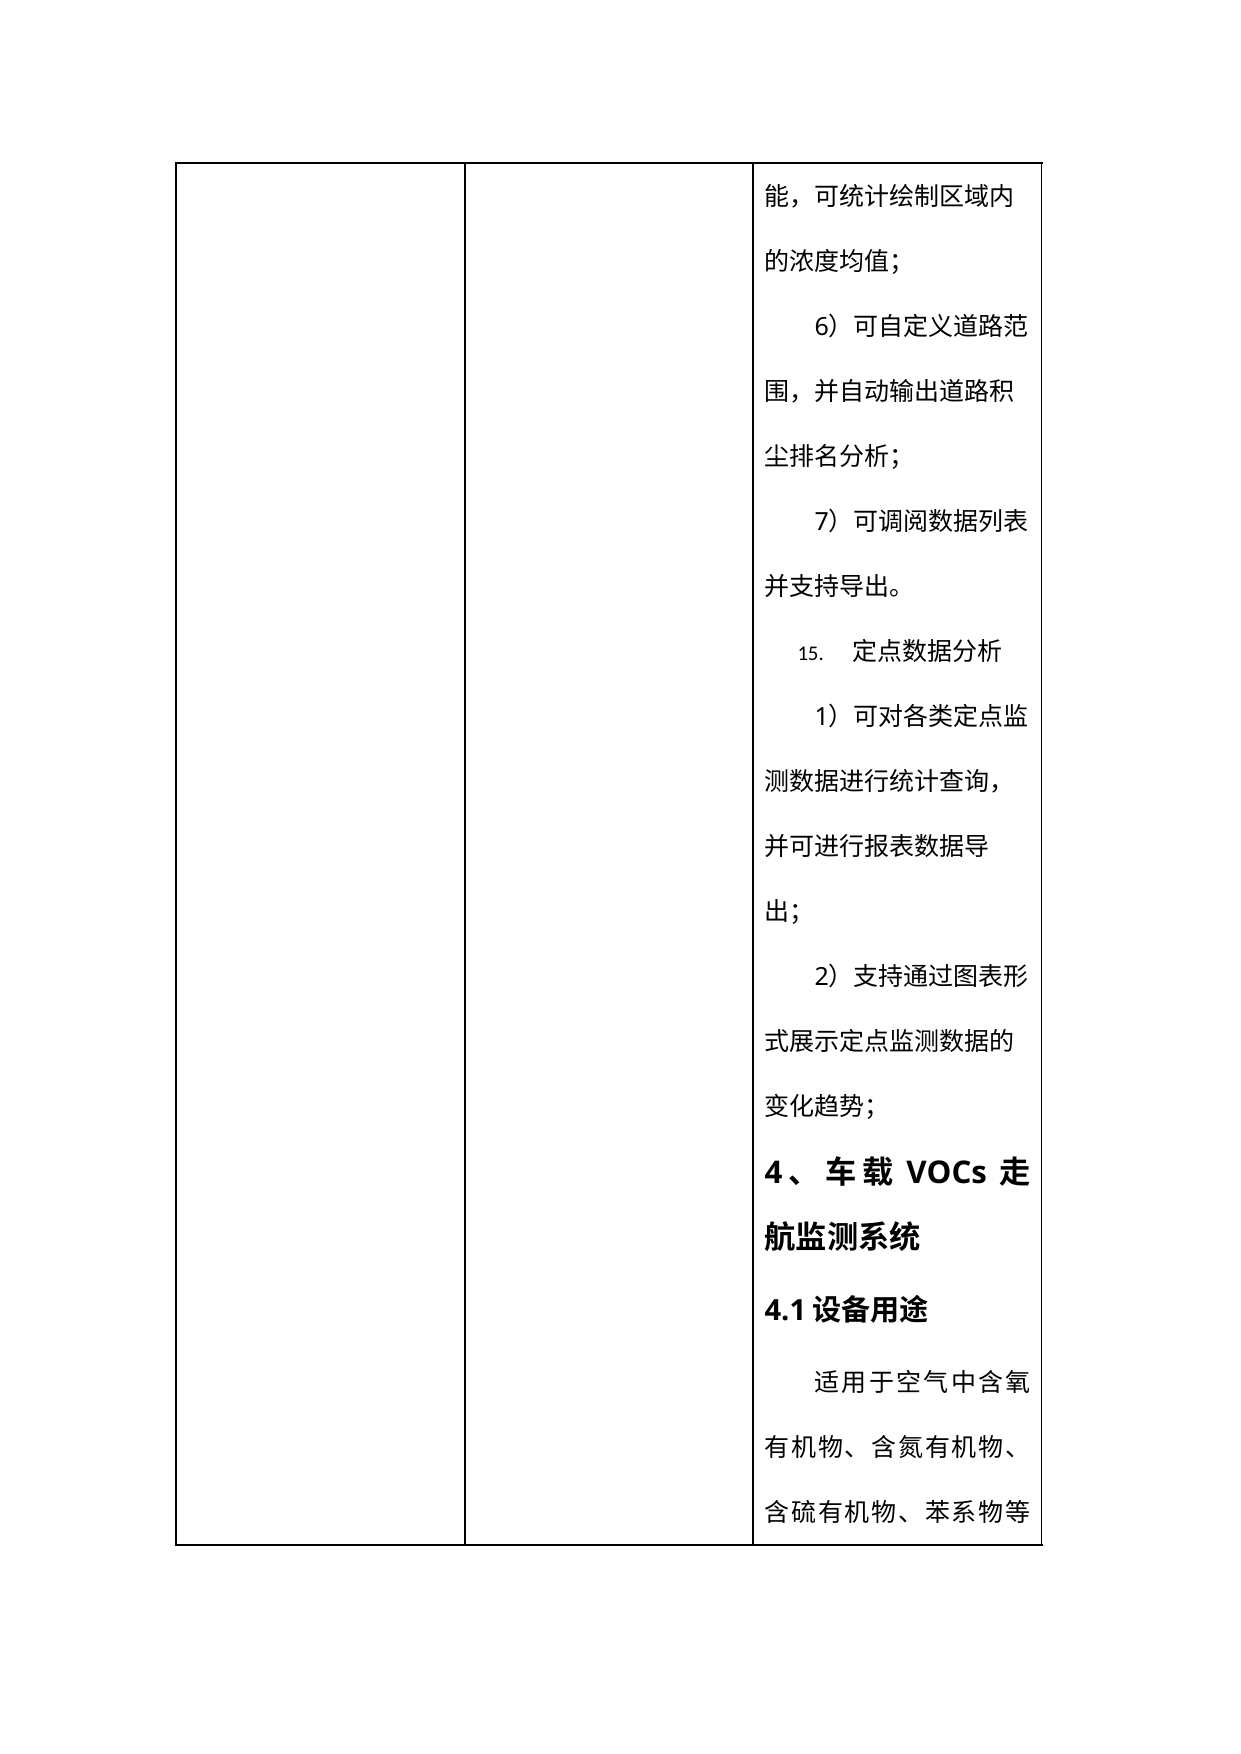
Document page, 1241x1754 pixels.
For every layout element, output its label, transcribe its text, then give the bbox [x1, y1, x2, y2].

table_cell 1 [177, 164, 464, 1544]
table_cell ▲ [466, 164, 752, 1544]
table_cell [754, 164, 1041, 1544]
